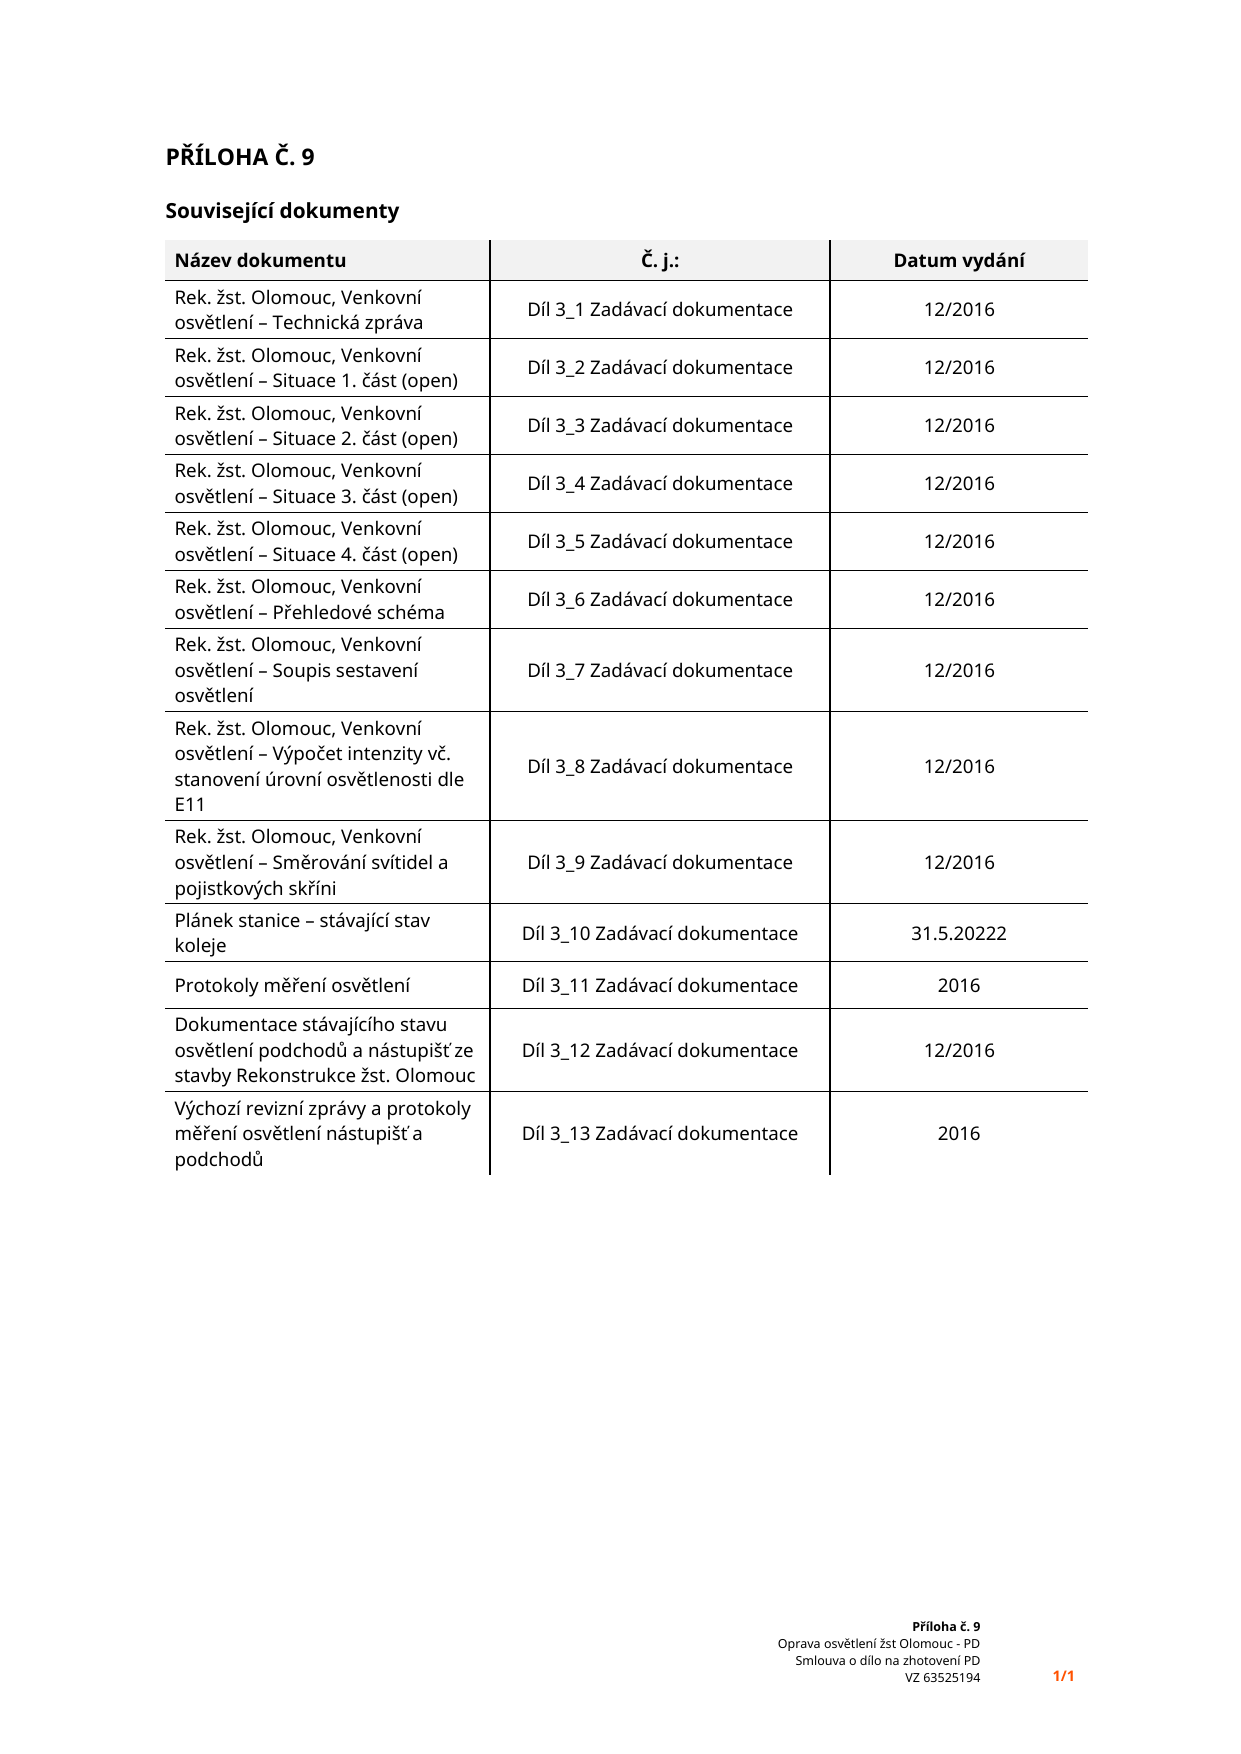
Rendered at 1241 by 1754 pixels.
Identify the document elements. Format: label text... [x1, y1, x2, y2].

table_cell Díl 3_8 Zadávací dokumentace [491, 712, 829, 820]
table_cell 12/2016 [831, 455, 1088, 512]
table_cell 2016 [831, 1092, 1088, 1175]
table_header Datum vydání [831, 240, 1088, 280]
table_cell Rek. žst. Olomouc, Venkovní osvětlení – Přehledové schéma [165, 571, 489, 627]
table_cell Rek. žst. Olomouc, Venkovní osvětlení – Situace 2. část (open) [165, 397, 489, 454]
table_header Č. j.: [491, 240, 829, 280]
table_cell 12/2016 [831, 339, 1088, 396]
table_cell Díl 3_4 Zadávací dokumentace [491, 455, 829, 512]
table_cell Rek. žst. Olomouc, Venkovní osvětlení – Technická zpráva [165, 281, 489, 338]
table_cell 31.5.20222 [831, 904, 1088, 961]
table_cell Díl 3_5 Zadávací dokumentace [491, 513, 829, 569]
table_cell Rek. žst. Olomouc, Venkovní osvětlení – Situace 3. část (open) [165, 455, 489, 512]
table_cell Díl 3_1 Zadávací dokumentace [491, 281, 829, 338]
table_cell Protokoly měření osvětlení [165, 962, 489, 1008]
table_cell Rek. žst. Olomouc, Venkovní osvětlení – Soupis sestavení osvětlení [165, 629, 489, 711]
table_cell Rek. žst. Olomouc, Venkovní osvětlení – Situace 4. část (open) [165, 513, 489, 569]
table_cell 12/2016 [831, 1009, 1088, 1091]
table_cell Rek. žst. Olomouc, Venkovní osvětlení – Situace 1. část (open) [165, 339, 489, 396]
table_cell Plánek stanice – stávající stav koleje [165, 904, 489, 961]
table_cell 12/2016 [831, 712, 1088, 820]
table_cell Rek. žst. Olomouc, Venkovní osvětlení – Směrování svítidel a pojistkových skříni [165, 821, 489, 903]
table_cell Díl 3_9 Zadávací dokumentace [491, 821, 829, 903]
table_cell 12/2016 [831, 571, 1088, 627]
table_cell Díl 3_12 Zadávací dokumentace [491, 1009, 829, 1091]
text Příloha č. 9 [165, 141, 1075, 173]
table_cell Rek. žst. Olomouc, Venkovní osvětlení – Výpočet intenzity vč. stanovení úrovní osvětlenosti dle E11 [165, 712, 489, 820]
table_cell 12/2016 [831, 281, 1088, 338]
table_cell Díl 3_3 Zadávací dokumentace [491, 397, 829, 454]
table_cell 12/2016 [831, 821, 1088, 903]
table_cell 12/2016 [831, 513, 1088, 569]
text Související dokumenty [165, 197, 1075, 225]
table_header Název dokumentu [165, 240, 489, 280]
table_cell Díl 3_11 Zadávací dokumentace [491, 962, 829, 1008]
table_cell 12/2016 [831, 629, 1088, 711]
table_cell Díl 3_13 Zadávací dokumentace [491, 1092, 829, 1175]
table_cell Díl 3_10 Zadávací dokumentace [491, 904, 829, 961]
table_cell Díl 3_6 Zadávací dokumentace [491, 571, 829, 627]
table_cell Dokumentace stávajícího stavu osvětlení podchodů a nástupišť ze stavby Rekonstrukce žst. Olomouc [165, 1009, 489, 1091]
table_cell 2016 [831, 962, 1088, 1008]
table_cell 12/2016 [831, 397, 1088, 454]
table_cell Díl 3_2 Zadávací dokumentace [491, 339, 829, 396]
table_cell Výchozí revizní zprávy a protokoly měření osvětlení nástupišť a podchodů [165, 1092, 489, 1175]
table_cell Díl 3_7 Zadávací dokumentace [491, 629, 829, 711]
